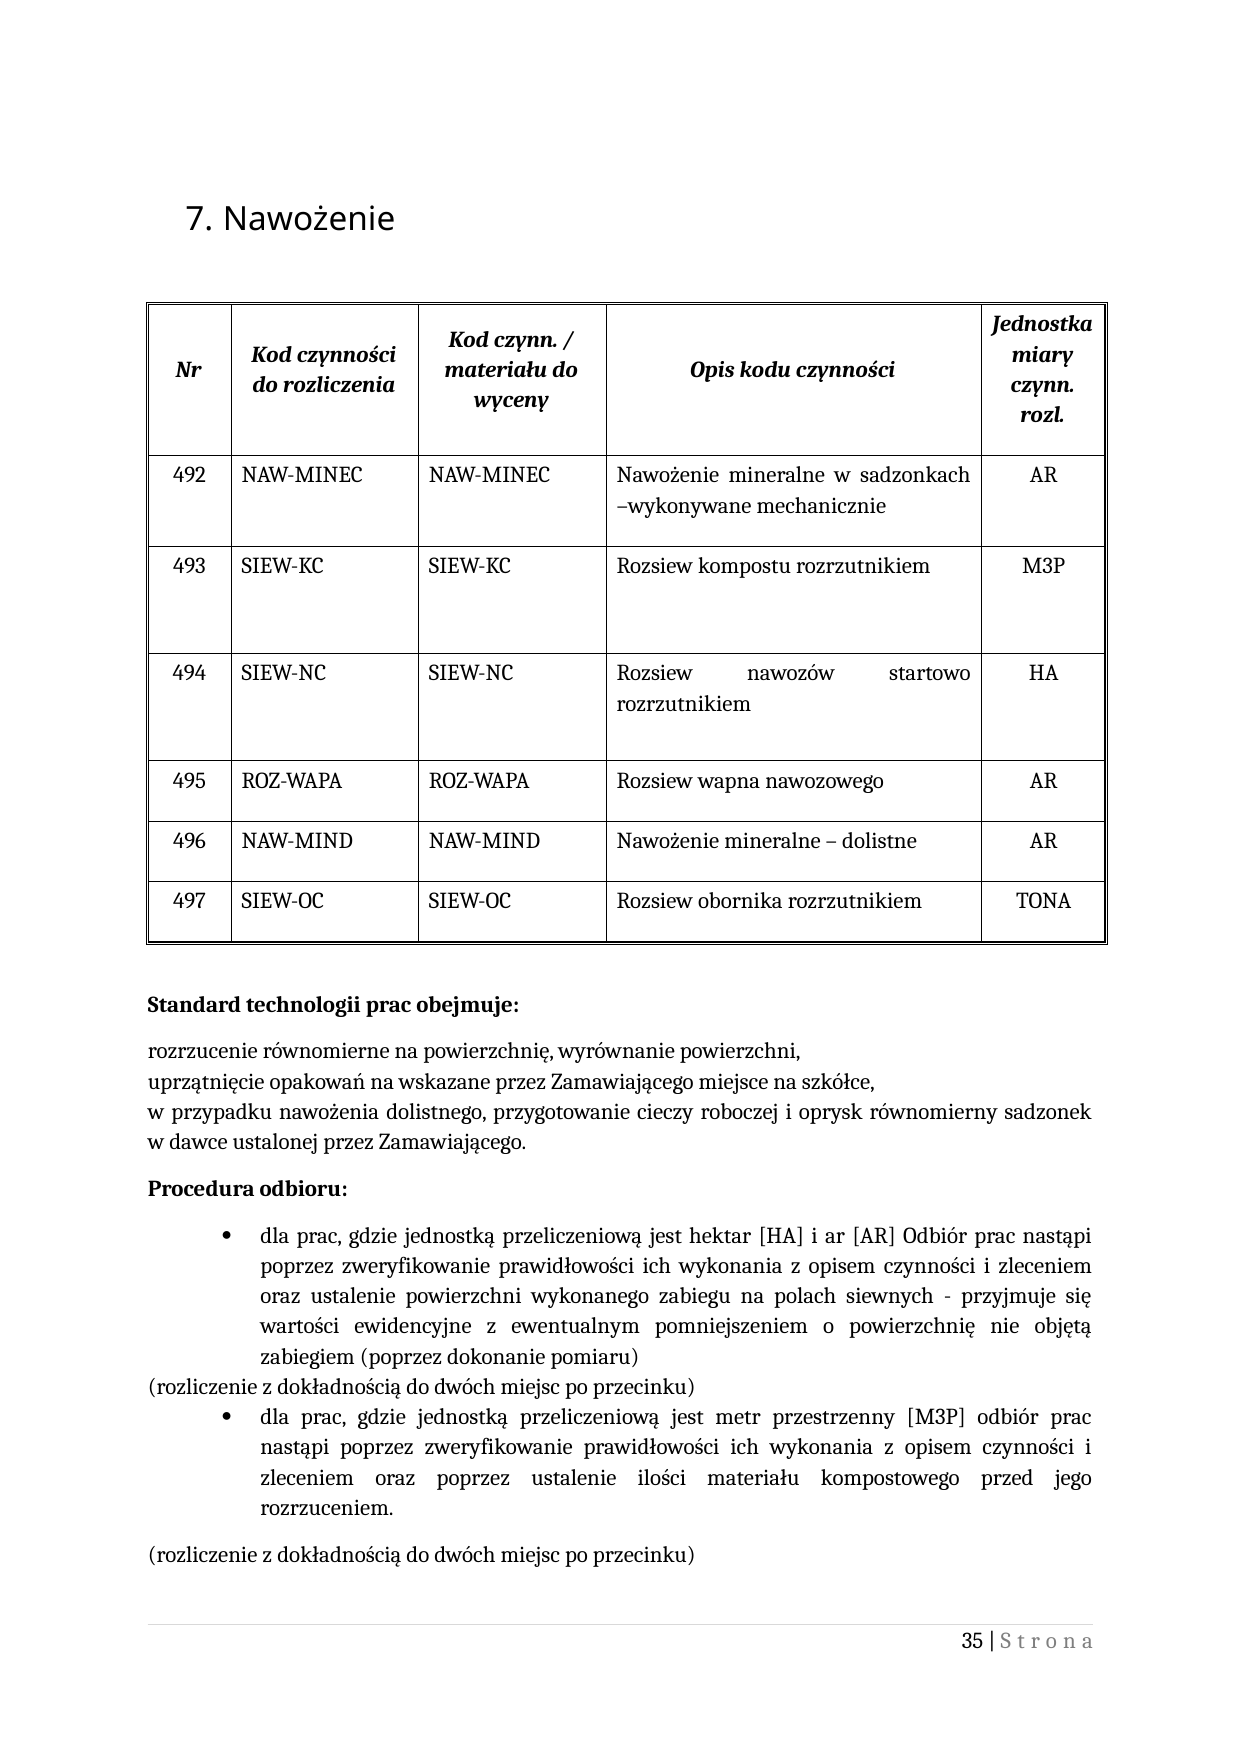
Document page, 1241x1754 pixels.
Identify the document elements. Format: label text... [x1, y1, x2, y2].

table_cell Rozsiew kompostu rozrzutnikiem [607, 547, 981, 653]
table_cell NAW-MIND [232, 822, 418, 881]
table_header Jednostka miary czynn. rozl. [982, 305, 1104, 455]
list w przypadku nawożenia dolistnego, przygotowanie cieczy roboczej i oprysk równomierny sadzonek w dawce ustalonej przez Zamawiającego. [148, 1099, 1093, 1155]
table_cell NAW-MINEC [232, 456, 418, 546]
list uprzątnięcie opakowań na wskazane przez Zamawiającego miejsce na szkółce, [148, 1068, 1093, 1095]
table_cell 494 [149, 654, 231, 760]
text Procedura odbioru: [148, 1176, 1093, 1202]
table_cell Rozsiew nawozów startowo rozrzutnikiem [607, 654, 981, 760]
table_cell SIEW-KC [232, 547, 418, 653]
list (rozliczenie z dokładnością do dwóch miejsc po przecinku) [148, 1374, 1093, 1400]
list dla prac, gdzie jednostką przeliczeniową jest metr przestrzenny [M3P] odbiór prac nastąpi poprzez zweryfikowanie prawidłowości ich wykonania z opisem czynności i zleceniem oraz poprzez ustalenie ilości materiału kompostowego przed jego rozrzuceniem. [223, 1404, 1093, 1521]
table_cell NAW-MINEC [419, 456, 606, 546]
table_cell SIEW-OC [419, 882, 606, 941]
table_cell SIEW-NC [419, 654, 606, 760]
table_cell Rozsiew wapna nawozowego [607, 761, 981, 821]
text (rozliczenie z dokładnością do dwóch miejsc po przecinku) [148, 1541, 1093, 1568]
table_header Kod czynności do rozliczenia [232, 305, 418, 455]
table_cell 497 [149, 882, 231, 941]
table_cell SIEW-NC [232, 654, 418, 760]
table_cell ROZ-WAPA [232, 761, 418, 821]
table_cell HA [982, 654, 1104, 760]
table_cell 495 [149, 761, 231, 821]
table_cell TONA [982, 882, 1104, 941]
table_cell AR [982, 456, 1104, 546]
table_cell 492 [149, 456, 231, 546]
table_cell AR [982, 822, 1104, 881]
table_cell M3P [982, 547, 1104, 653]
table_cell Rozsiew obornika rozrzutnikiem [607, 882, 981, 941]
list dla prac, gdzie jednostką przeliczeniową jest hektar [HA] i ar [AR] Odbiór prac nastąpi poprzez zweryfikowanie prawidłowości ich wykonania z opisem czynności i zleceniem oraz ustalenie powierzchni wykonanego zabiegu na polach siewnych - przyjmuje się wartości ewidencyjne z ewentualnym pomniejszeniem o powierzchnię nie objętą zabiegiem (poprzez dokonanie pomiaru) [223, 1223, 1093, 1370]
table_cell 496 [149, 822, 231, 881]
table_cell 493 [149, 547, 231, 653]
text Standard technologii prac obejmuje: [148, 991, 1093, 1018]
table_cell Nawożenie mineralne w sadzonkach –wykonywane mechanicznie [607, 456, 981, 546]
table_header Nr [149, 305, 231, 455]
table_cell Nawożenie mineralne – dolistne [607, 822, 981, 881]
table_cell ROZ-WAPA [419, 761, 606, 821]
list rozrzucenie równomierne na powierzchnię, wyrównanie powierzchni, [148, 1038, 1093, 1065]
table_header Opis kodu czynności [607, 305, 981, 455]
table_cell NAW-MIND [419, 822, 606, 881]
table_header Kod czynn. / materiału do wyceny [419, 305, 606, 455]
table_cell SIEW-KC [419, 547, 606, 653]
table_cell SIEW-OC [232, 882, 418, 941]
subtitle Nawożenie [185, 194, 1093, 240]
table_cell AR [982, 761, 1104, 821]
